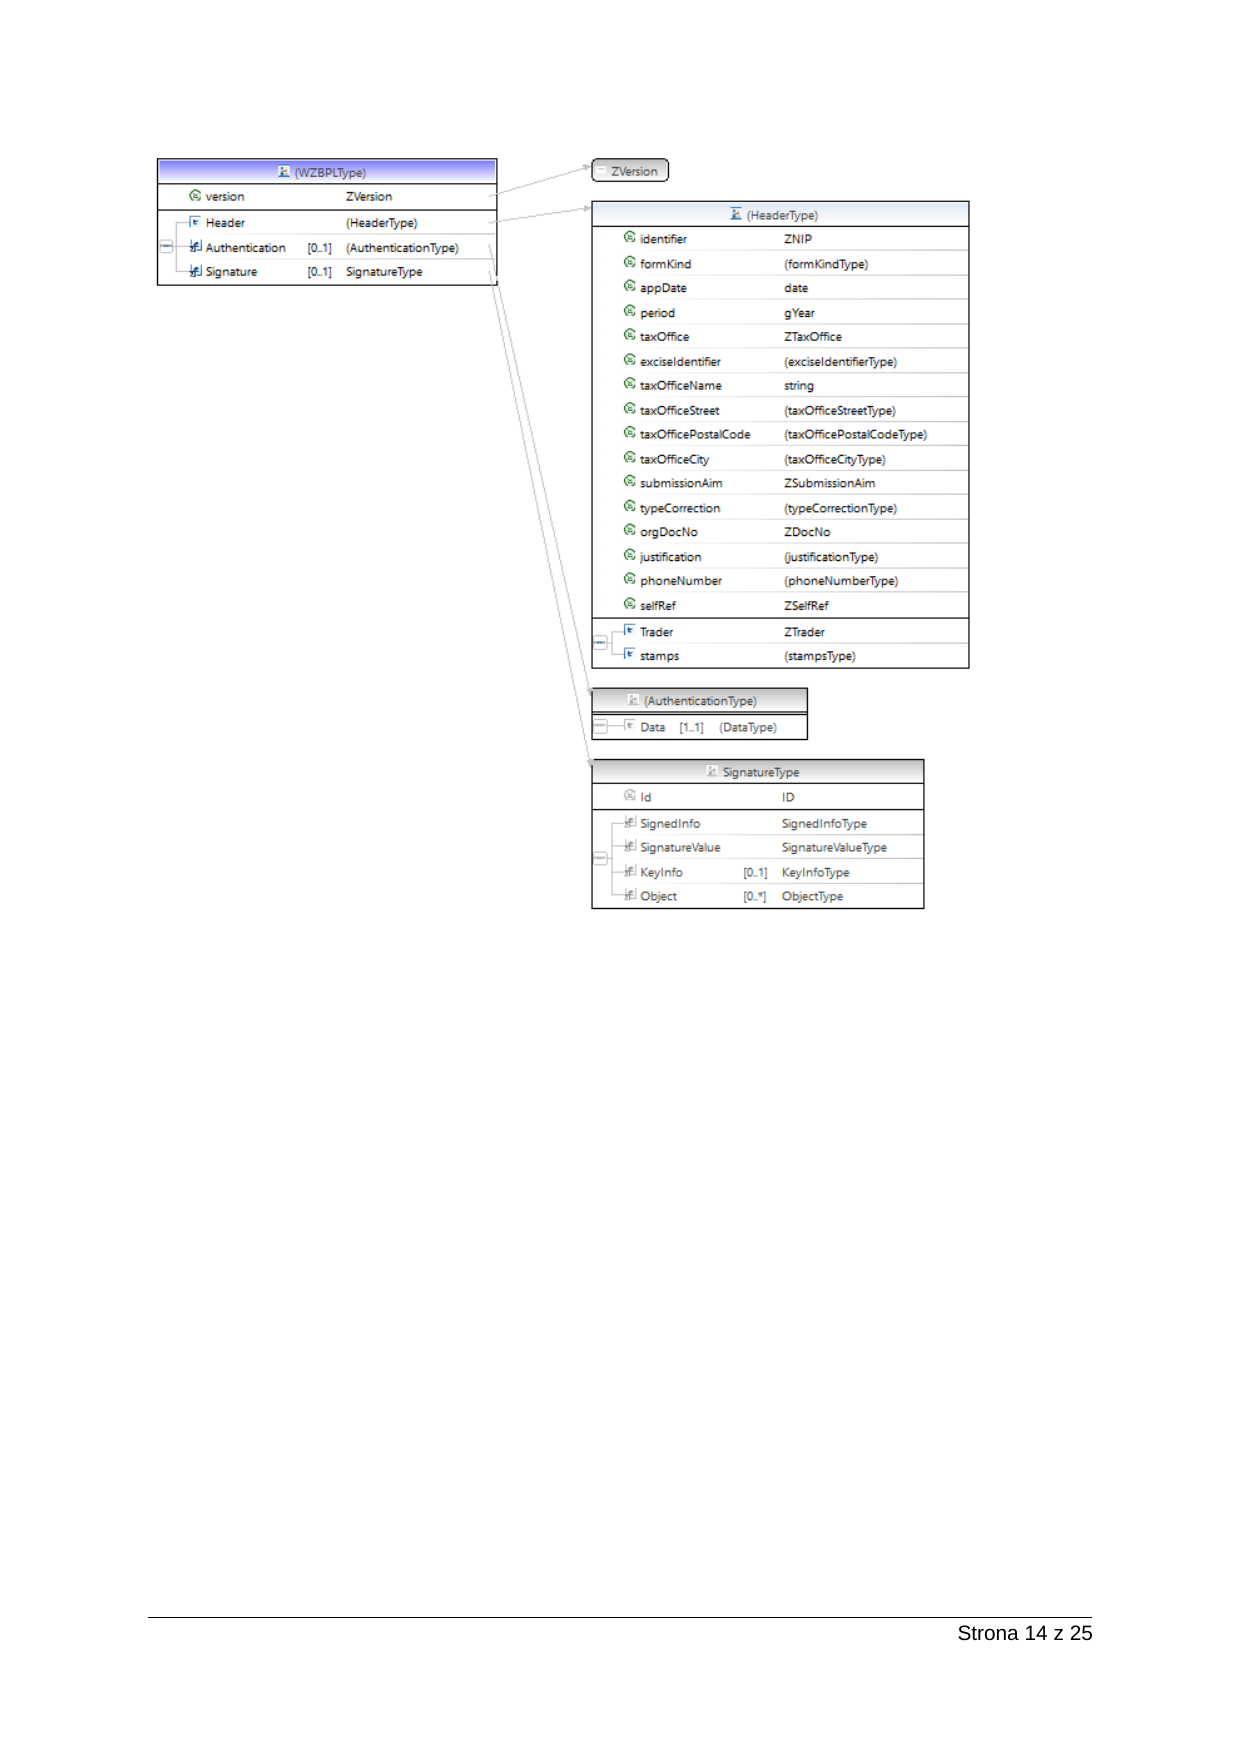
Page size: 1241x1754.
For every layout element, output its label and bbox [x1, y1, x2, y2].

picture [147, 147, 986, 923]
